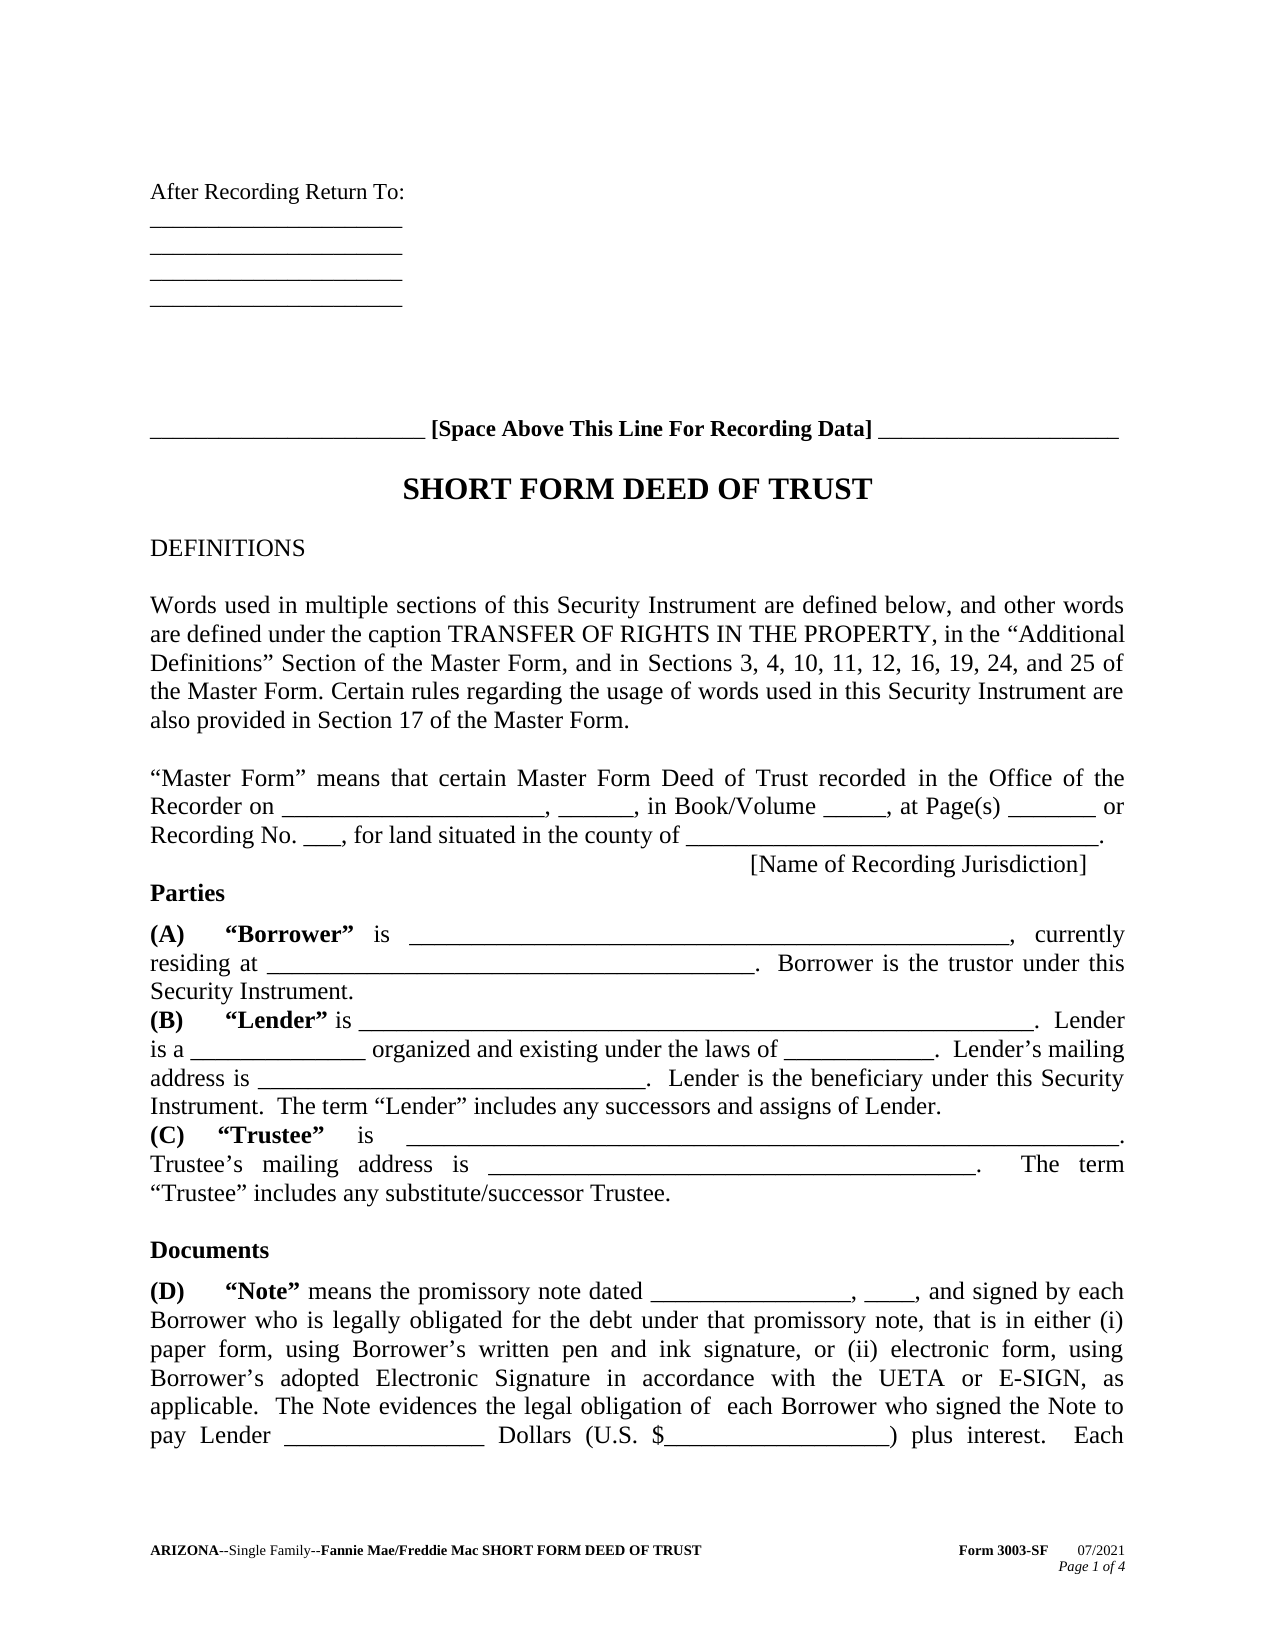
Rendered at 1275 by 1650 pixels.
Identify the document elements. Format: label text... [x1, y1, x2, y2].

text (B) “Lender” is ______________________________________________________. Lender is a ______________ organized and existing under the laws of ____________. Lender’s mailing address is _______________________________. Lender is the beneficiary under this Security Instrument. The term “Lender” includes any successors and assigns of Lender. [150, 1005, 1125, 1120]
text SHORT FORM DEED OF TRUST [150, 470, 1125, 506]
text DEFINITIONS [150, 533, 1125, 561]
text ______________________ [150, 231, 1125, 257]
text After Recording Return To: [150, 178, 1125, 204]
text Parties [150, 878, 1125, 906]
text ________________________ [Space Above This Line For Recording Data] _____________________ [150, 415, 1125, 442]
text (C) “Trustee” is _________________________________________________________. Trustee’s mailing address is _______________________________________. The term “Trustee” includes any substitute/successor Trustee. [150, 1120, 1125, 1206]
text ______________________ [150, 283, 1125, 310]
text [150, 1276, 1125, 1449]
text “Master Form” means that certain Master Form Deed of Trust recorded in the Office of the Recorder on _____________________, ______, in Book/Volume _____, at Page(s) _______ or Recording No. ___, for land situated in the county of _________________________________. [150, 763, 1125, 849]
text [Name of Recording Jurisdiction] [150, 849, 1125, 878]
text Words used in multiple sections of this Security Instrument are defined below, and other words are defined under the caption TRANSFER OF RIGHTS IN THE PROPERTY, in the “Additional Definitions” Section of the Master Form, and in Sections 3, 4, 10, 11, 12, 16, 19, 24, and 25 of the Master Form. Certain rules regarding the usage of words used in this Security Instrument are also provided in Section 17 of the Master Form. [150, 590, 1125, 734]
text ______________________ [150, 257, 1125, 283]
text (A) “Borrower” is ________________________________________________, currently residing at _______________________________________. Borrower is the trustor under this Security Instrument. [150, 919, 1125, 1005]
text Documents [150, 1235, 1125, 1264]
text ______________________ [150, 204, 1125, 231]
